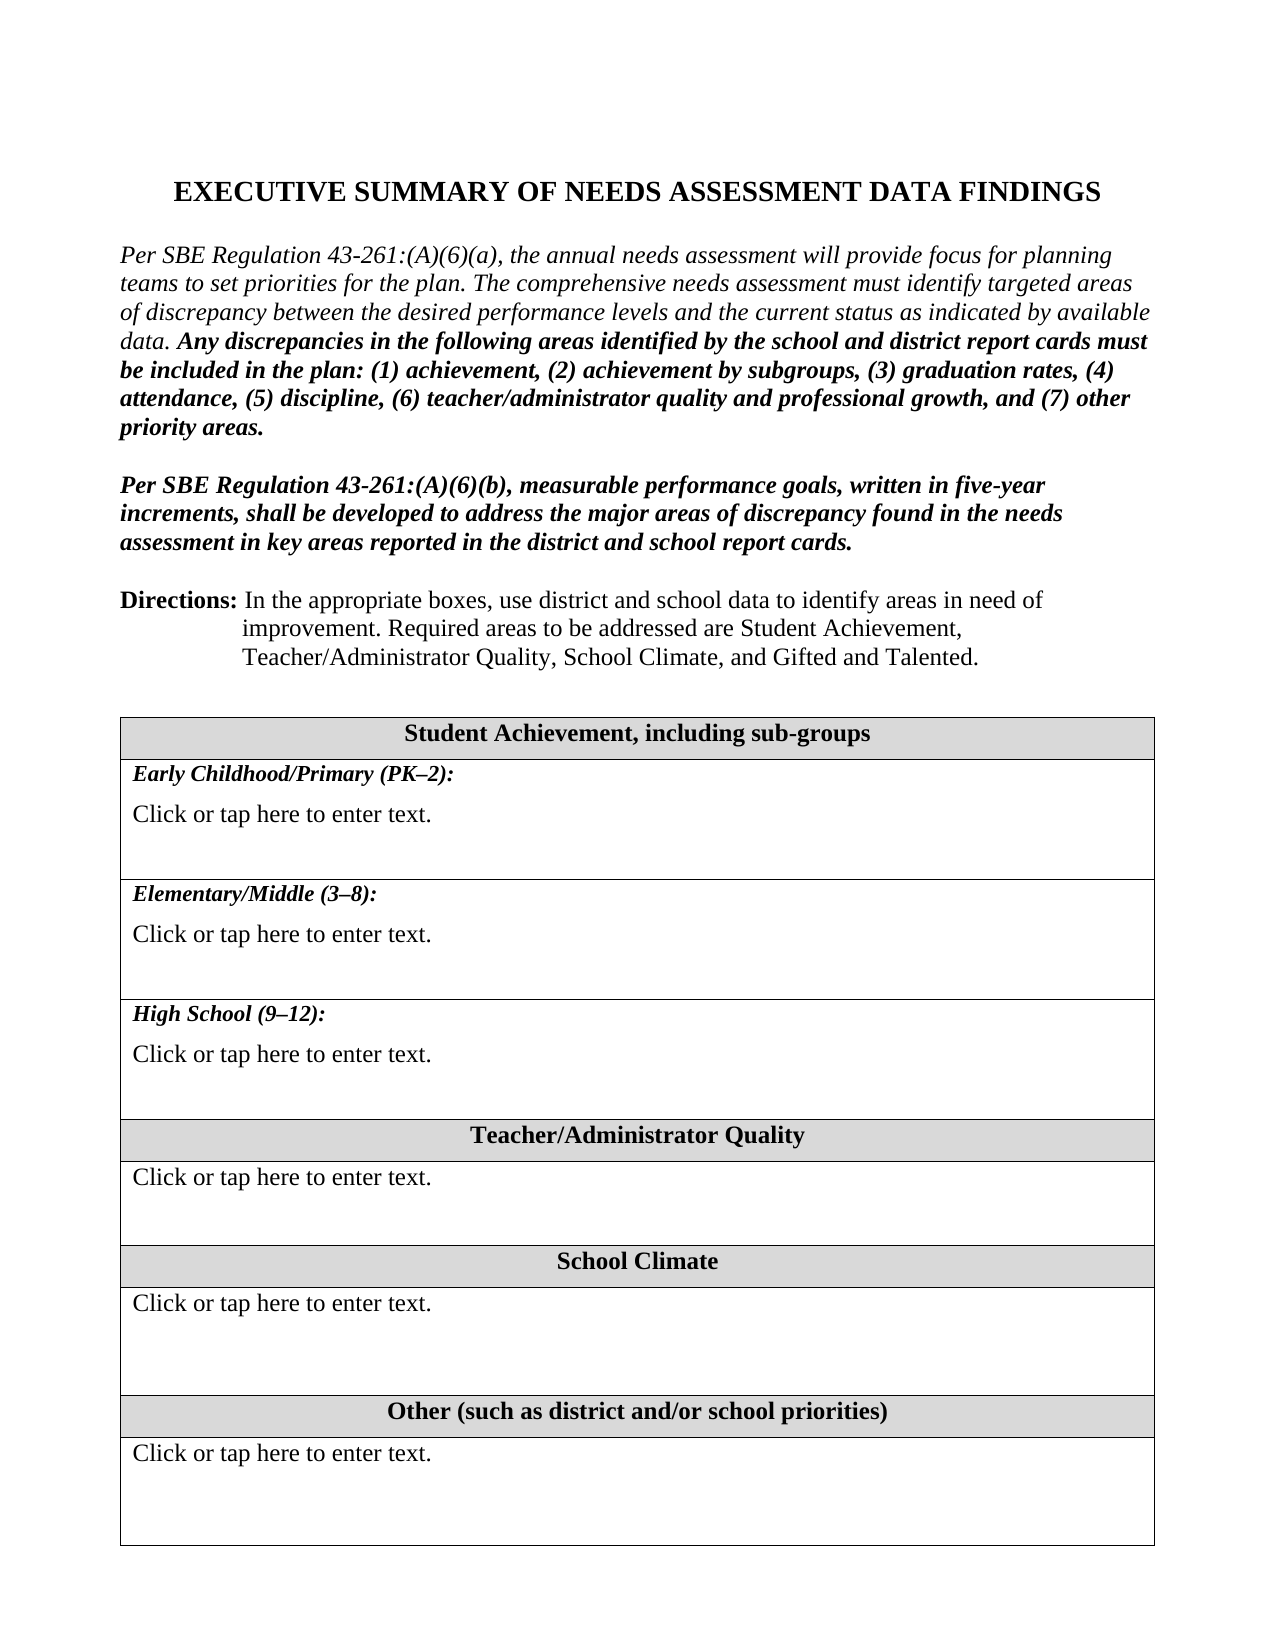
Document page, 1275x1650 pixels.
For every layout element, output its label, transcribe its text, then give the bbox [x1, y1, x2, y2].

table_cell High School (9–12): [121, 1000, 1154, 1119]
table_cell [121, 1162, 1154, 1245]
table_cell Early Childhood/Primary (PK–2): [121, 760, 1154, 879]
table_cell Elementary/Middle (3–8): [121, 880, 1154, 999]
subtitle EXECUTIVE SUMMARY OF NEEDS ASSESSMENT DATA FINDINGS [120, 174, 1155, 207]
table_cell [121, 1288, 1154, 1395]
text Directions: In the appropriate boxes, use district and school data to identify areas in need of improvement. Required areas to be addressed are Student Achievement, Teacher/Administrator Quality, School Climate, and Gifted and Talented. [120, 585, 1155, 671]
table_cell Other (such as district and/or school priorities) [121, 1396, 1154, 1437]
table_cell School Climate [121, 1246, 1154, 1287]
table_cell Teacher/Administrator Quality [121, 1120, 1154, 1161]
table_header Student Achievement, including sub-groups [121, 718, 1154, 759]
text Per SBE Regulation 43-261:(A)(6)(a), the annual needs assessment will provide focus for planning teams to set priorities for the plan. The comprehensive needs assessment must identify targeted areas of discrepancy between the desired performance levels and the current status as indicated by available data. Any discrepancies in the following areas identified by the school and district report cards must be included in the plan: (1) achievement, (2) achievement by subgroups, (3) graduation rates, (4) attendance, (5) discipline, (6) teacher/administrator quality and professional growth, and (7) other priority areas. [120, 240, 1155, 441]
text Per SBE Regulation 43-261:(A)(6)(b), measurable performance goals, written in five-year increments, shall be developed to address the major areas of discrepancy found in the needs assessment in key areas reported in the district and school report cards. [120, 470, 1155, 556]
